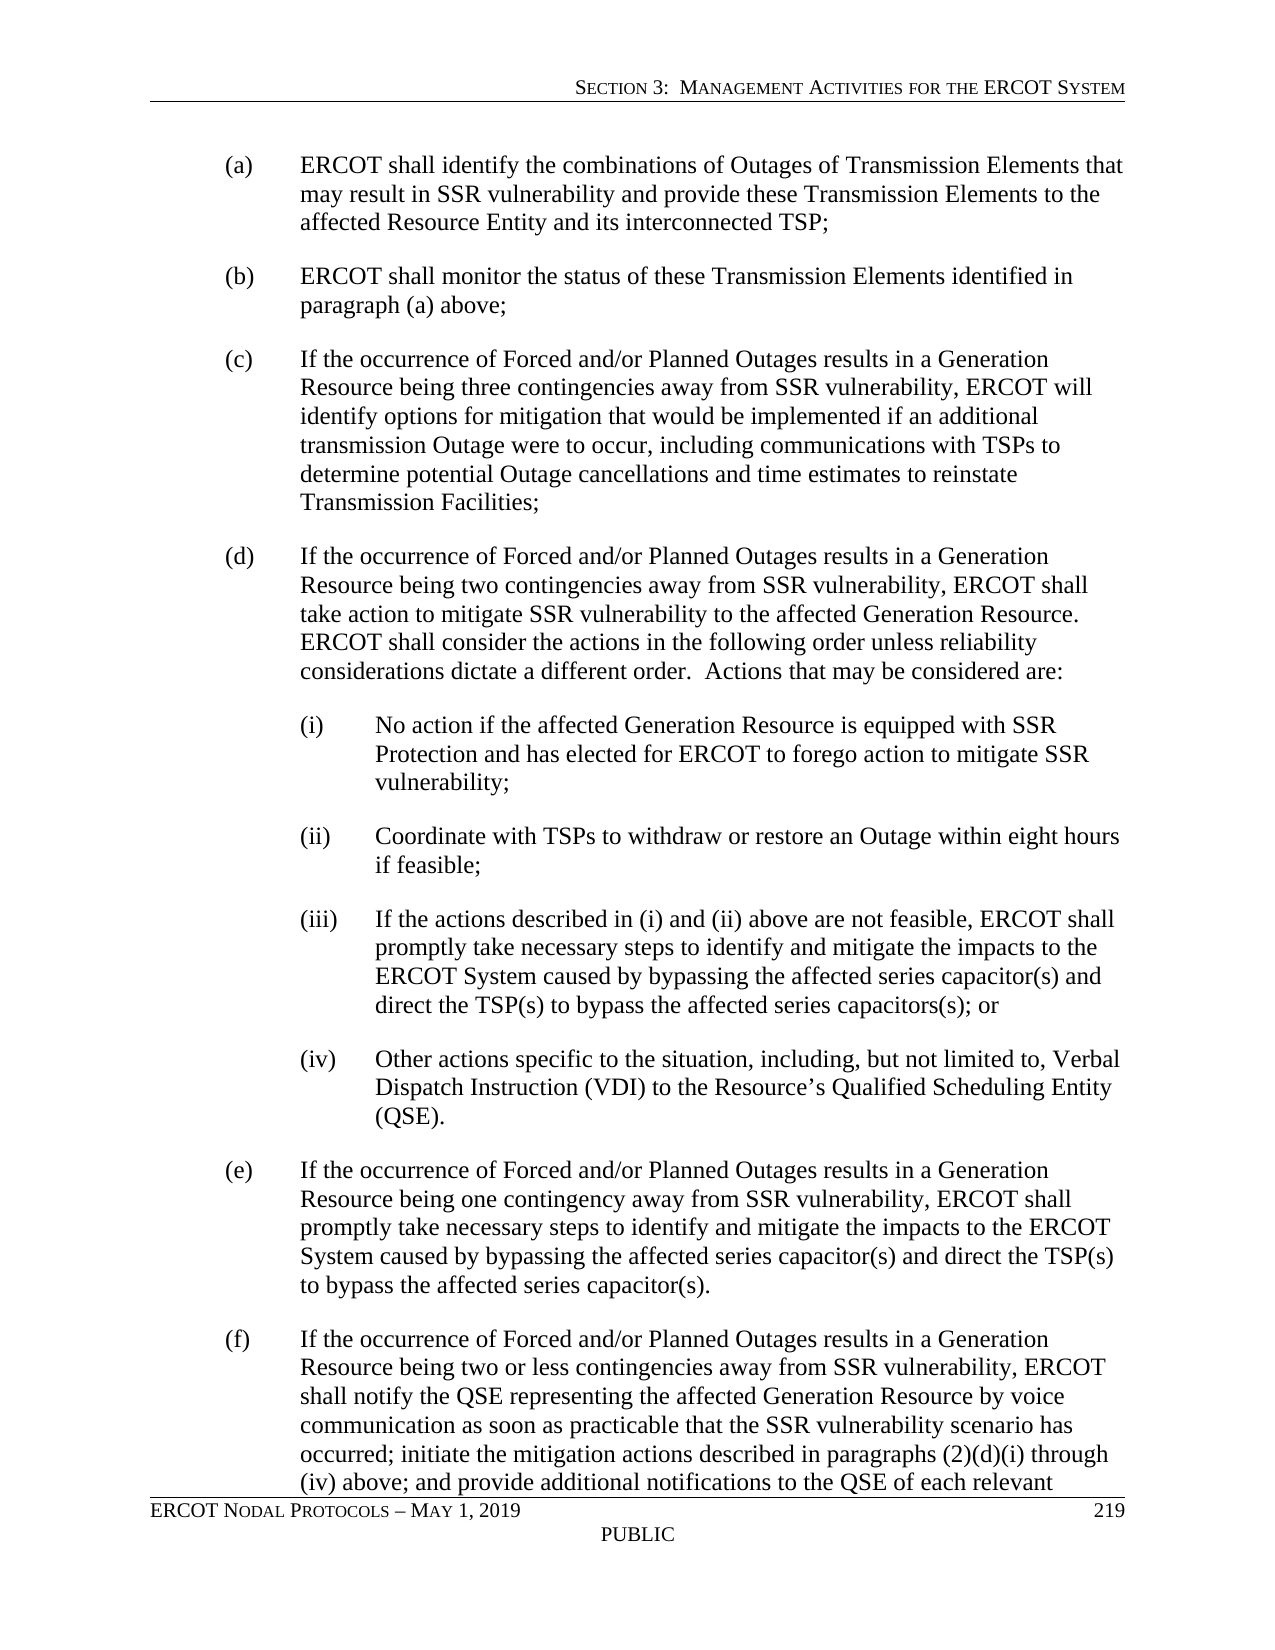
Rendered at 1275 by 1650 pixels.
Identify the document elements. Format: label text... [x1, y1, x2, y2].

text (i) No action if the affected Generation Resource is equipped with SSR Protection and has elected for ERCOT to forego action to mitigate SSR vulnerability; [300, 710, 1125, 796]
text (iii) If the actions described in (i) and (ii) above are not feasible, ERCOT shall promptly take necessary steps to identify and mitigate the impacts to the ERCOT System caused by bypassing the affected series capacitor(s) and direct the TSP(s) to bypass the affected series capacitors(s); or [300, 904, 1125, 1019]
text (b) ERCOT shall monitor the status of these Transmission Elements identified in paragraph (a) above; [225, 261, 1125, 319]
text (c) If the occurrence of Forced and/or Planned Outages results in a Generation Resource being three contingencies away from SSR vulnerability, ERCOT will identify options for mitigation that would be implemented if an additional transmission Outage were to occur, including communications with TSPs to determine potential Outage cancellations and time estimates to reinstate Transmission Facilities; [225, 344, 1125, 516]
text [225, 1324, 1125, 1496]
text (e) If the occurrence of Forced and/or Planned Outages results in a Generation Resource being one contingency away from SSR vulnerability, ERCOT shall promptly take necessary steps to identify and mitigate the impacts to the ERCOT System caused by bypassing the affected series capacitor(s) and direct the TSP(s) to bypass the affected series capacitor(s). [225, 1155, 1125, 1299]
text (d) If the occurrence of Forced and/or Planned Outages results in a Generation Resource being two contingencies away from SSR vulnerability, ERCOT shall take action to mitigate SSR vulnerability to the affected Generation Resource. ERCOT shall consider the actions in the following order unless reliability considerations dictate a different order. Actions that may be considered are: [225, 541, 1125, 685]
text (ii) Coordinate with TSPs to withdraw or restore an Outage within eight hours if feasible; [300, 821, 1125, 879]
text (a) ERCOT shall identify the combinations of Outages of Transmission Elements that may result in SSR vulnerability and provide these Transmission Elements to the affected Resource Entity and its interconnected TSP; [225, 150, 1125, 236]
text (iv) Other actions specific to the situation, including, but not limited to, Verbal Dispatch Instruction (VDI) to the Resource’s Qualified Scheduling Entity (QSE). [300, 1044, 1125, 1130]
